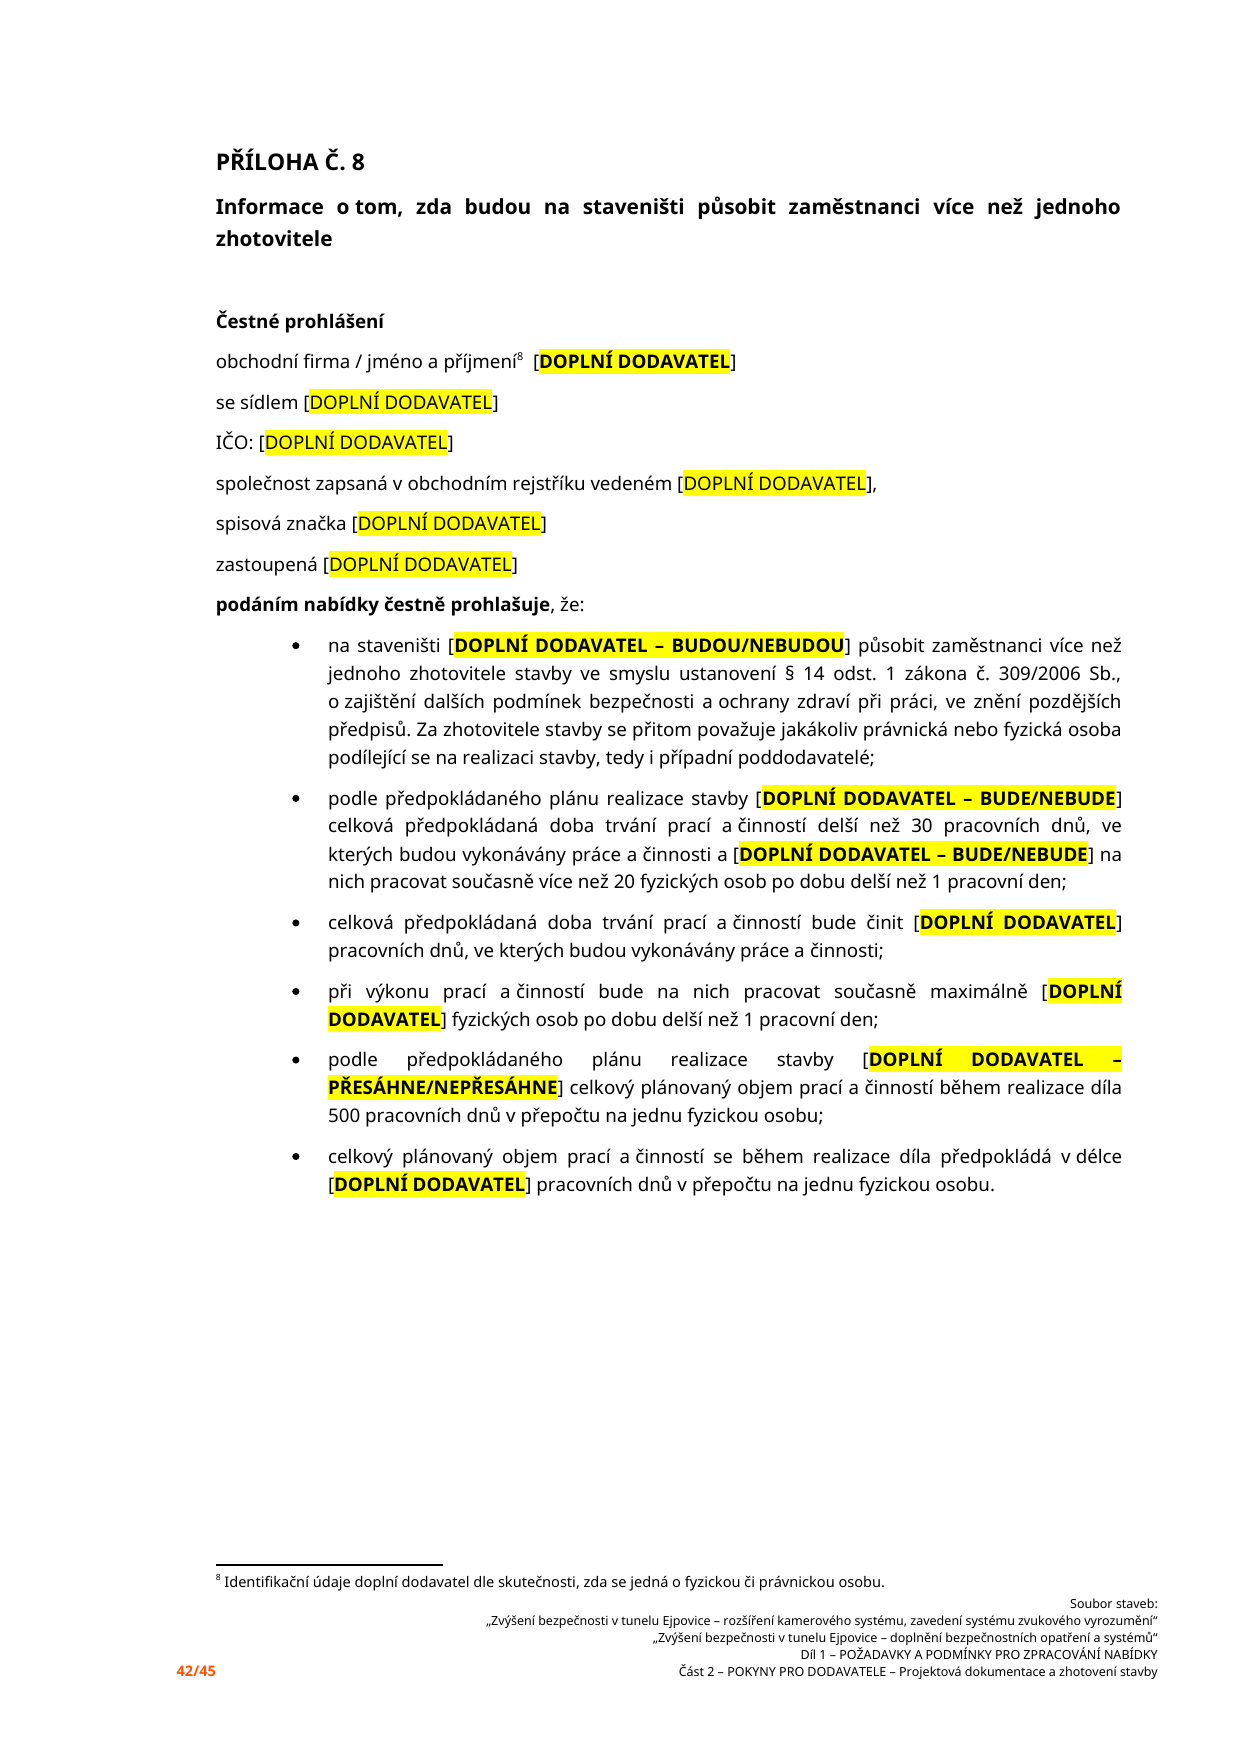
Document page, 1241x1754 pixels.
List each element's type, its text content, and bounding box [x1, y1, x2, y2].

text Čestné prohlášení [216, 308, 1122, 333]
text se sídlem [DOPLNÍ DODAVATEL] [216, 389, 309, 414]
text IČO: [DOPLNÍ DODAVATEL] [216, 429, 1122, 455]
text celkový plánovaný objem prací a činností se během realizace díla předpokládá v délce [DOPLNÍ DODAVATEL] pracovních dnů v přepočtu na jednu fyzickou osobu. [292, 1143, 1122, 1197]
text zastoupená [DOPLNÍ DODAVATEL] [216, 551, 329, 577]
text společnost zapsaná v obchodním rejstříku vedeném [DOPLNÍ DODAVATEL], [866, 470, 1122, 496]
text celková předpokládaná doba trvání prací a činností bude činit [DOPLNÍ DODAVATEL] pracovních dnů, ve kterých budou vykonávány práce a činnosti; [292, 909, 1122, 963]
text podáním nabídky čestně prohlašuje, že: [216, 592, 1122, 617]
text spisová značka [DOPLNÍ DODAVATEL] [541, 511, 1122, 536]
text podle předpokládaného plánu realizace stavby [DOPLNÍ DODAVATEL – BUDE/NEBUDE] celková předpokládaná doba trvání prací a činností delší než 30 pracovních dnů, ve kterých budou vykonávány práce a činnosti a [DOPLNÍ DODAVATEL – BUDE/NEBUDE] na nich pracovat současně více než 20 fyzických osob po dobu delší než 1 pracovní den; [292, 785, 1122, 894]
text obchodní firma / jméno a příjmení [DOPLNÍ DODAVATEL] [216, 348, 1122, 374]
text na staveništi [DOPLNÍ DODAVATEL – BUDOU/NEBUDOU] působit zaměstnanci více než jednoho zhotovitele stavby ve smyslu ustanovení § 14 odst. 1 zákona č. 309/2006 Sb., o zajištění dalších podmínek bezpečnosti a ochrany zdraví při práci, ve znění pozdějších předpisů. Za zhotovitele stavby se přitom považuje jakákoliv právnická nebo fyzická osoba podílející se na realizaci stavby, tedy i případní poddodavatelé; [292, 632, 1122, 770]
text společnost zapsaná v obchodním rejstříku vedeném [DOPLNÍ DODAVATEL], [216, 470, 683, 496]
text se sídlem [DOPLNÍ DODAVATEL] [492, 389, 1122, 414]
text Příloha č. 8 [216, 146, 1122, 177]
text Informace o tom, zda budou na staveništi působit zaměstnanci více než jednoho zhotovitele [216, 192, 1122, 252]
text podle předpokládaného plánu realizace stavby [DOPLNÍ DODAVATEL – PŘESÁHNE/NEPŘESÁHNE] celkový plánovaný objem prací a činností během realizace díla 500 pracovních dnů v přepočtu na jednu fyzickou osobu; [292, 1046, 1122, 1128]
text při výkonu prací a činností bude na nich pracovat současně maximálně [DOPLNÍ DODAVATEL] fyzických osob po dobu delší než 1 pracovní den; [292, 978, 1122, 1031]
text zastoupená [DOPLNÍ DODAVATEL] [512, 551, 1122, 577]
text spisová značka [DOPLNÍ DODAVATEL] [216, 511, 358, 536]
